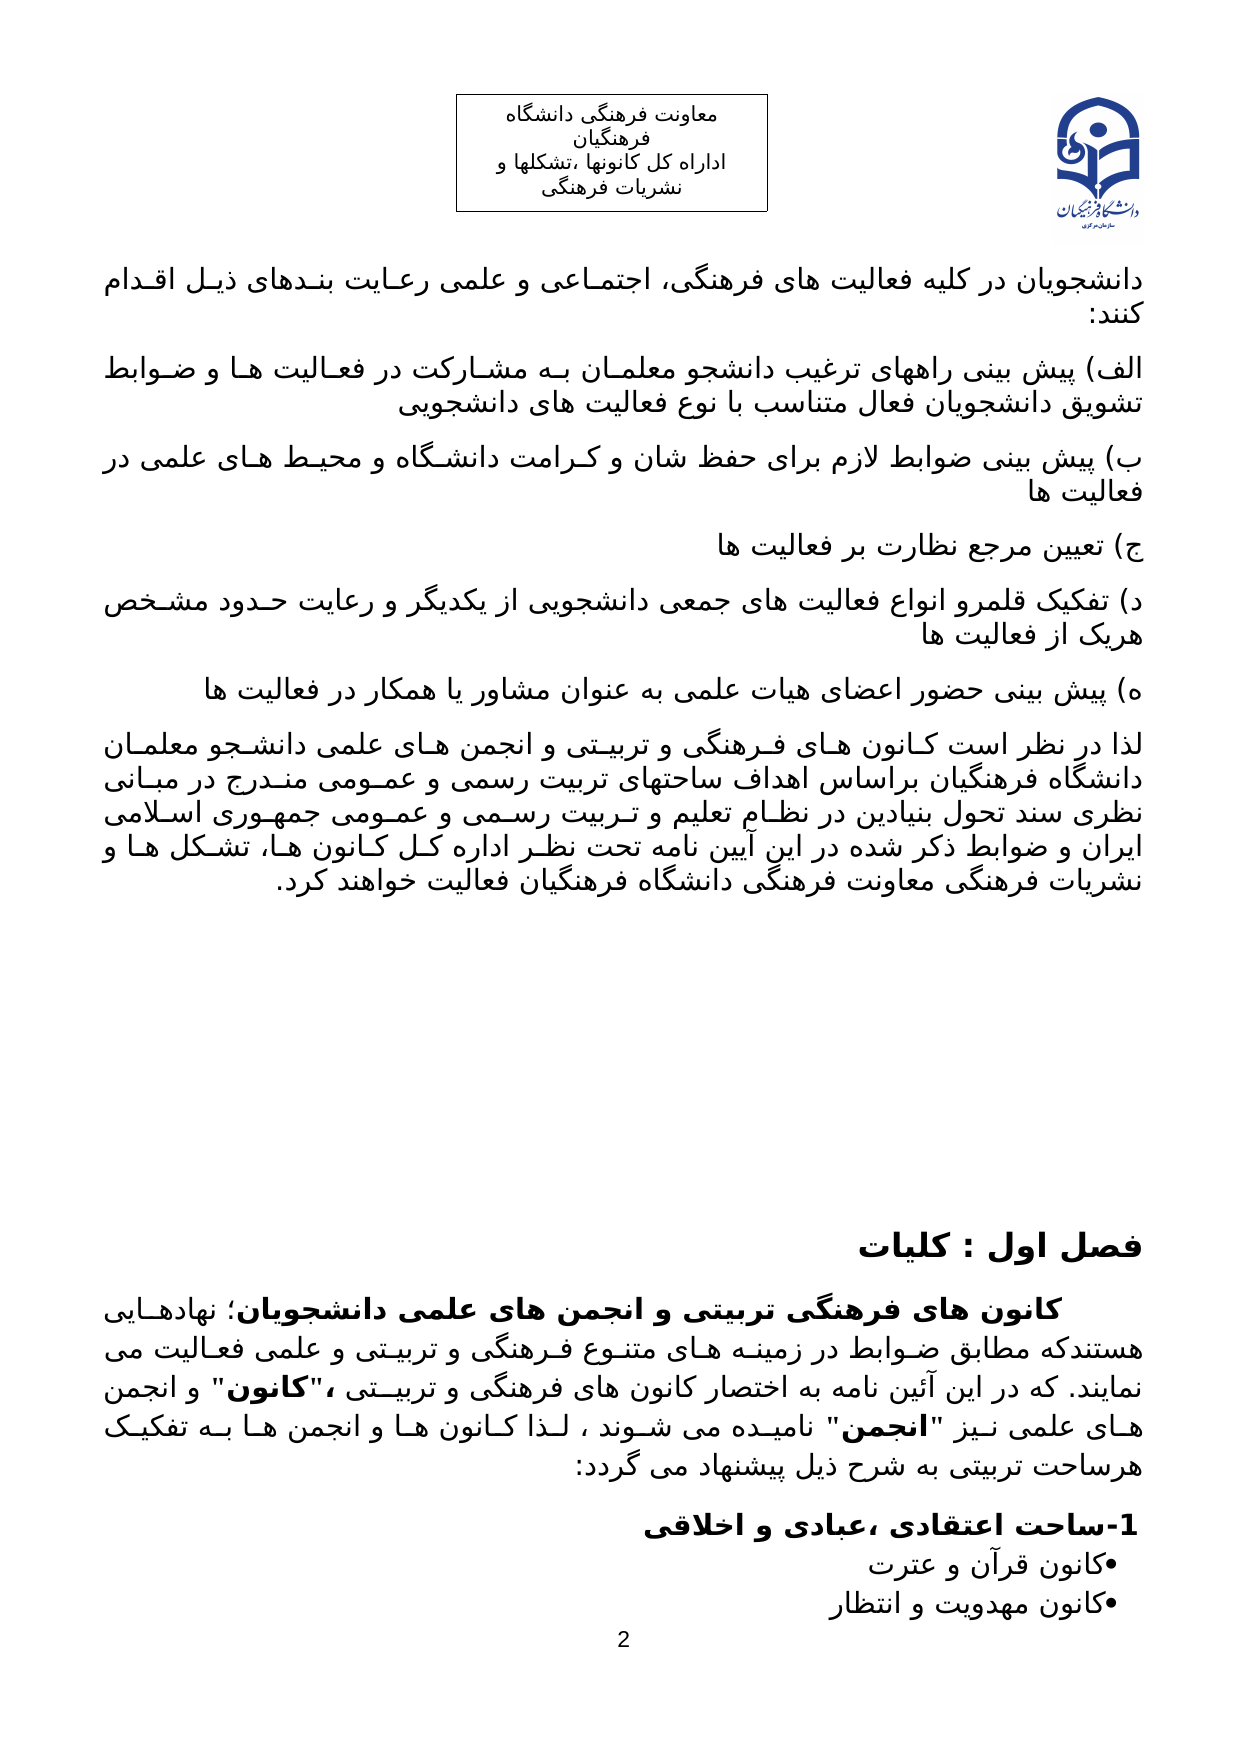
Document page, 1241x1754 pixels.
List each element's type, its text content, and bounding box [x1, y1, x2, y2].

text د) تفکیک قلمرو انواع فعالیت های جمعی دانشجویی از یکدیگر و رعایت حدود مشخص هریک از فعالیت ها [103, 583, 1144, 651]
text الف) پیش بینی راههای ترغیب دانشجو معلمان به مشارکت در فعالیت ها و ضوابط تشویق دانشجویان فعال متناسب با نوع فعالیت های دانشجویی [103, 351, 1144, 419]
list کانون مهدویت و انتظار [103, 1586, 1106, 1620]
text ه) پیش بینی حضور اعضای هیات علمی به عنوان مشاور یا همکار در فعالیت ها [103, 672, 1144, 706]
list کانون قرآن و عترت [103, 1547, 1106, 1581]
list ساحت اعتقادی ،عبادی و اخلاقی [103, 1508, 1106, 1542]
text فصل اول : کلیات [103, 1227, 1144, 1265]
text کانون های فرهنگی تربیتی و انجمن های علمی دانشجویان؛ نهادهایی هستندکه مطابق ضوابط در زمینه های متنوع فرهنگی و تربیتی و علمی فعالیت می نمایند. که در این آئین نامه به اختصار کانون های فرهنگی و تربیتی ،"کانون" و انجمن های علمی نیز "انجمن" نامیده می شوند ، لذا کانون ها و انجمن ها به تفکیک هرساحت تربیتی به شرح ذیل پیشنهاد می گردد: [103, 1292, 1144, 1482]
text ج) تعیین مرجع نظارت بر فعالیت ها [103, 529, 1144, 563]
picture [1051, 93, 1144, 245]
text ب) پیش بینی ضوابط لازم برای حفظ شان و کرامت دانشگاه و محیط های علمی در فعالیت ها [103, 440, 1144, 508]
text لذا در نظر است کانون های فرهنگی و تربیتی و انجمن های علمی دانشجو معلمان دانشگاه فرهنگیان براساس اهداف ساحتهای تربیت رسمی و عمومی مندرج در مبانی نظری سند تحول بنیادین در نظام تعلیم و تربیت رسمی و عمومی جمهوری اسلامی ایران و ضوابط ذکر شده در این آیین نامه تحت نظر اداره کل کانون ها، تشکل ها و نشریات فرهنگی معاونت فرهنگی دانشگاه فرهنگیان فعالیت خواهند کرد. [103, 727, 1144, 897]
